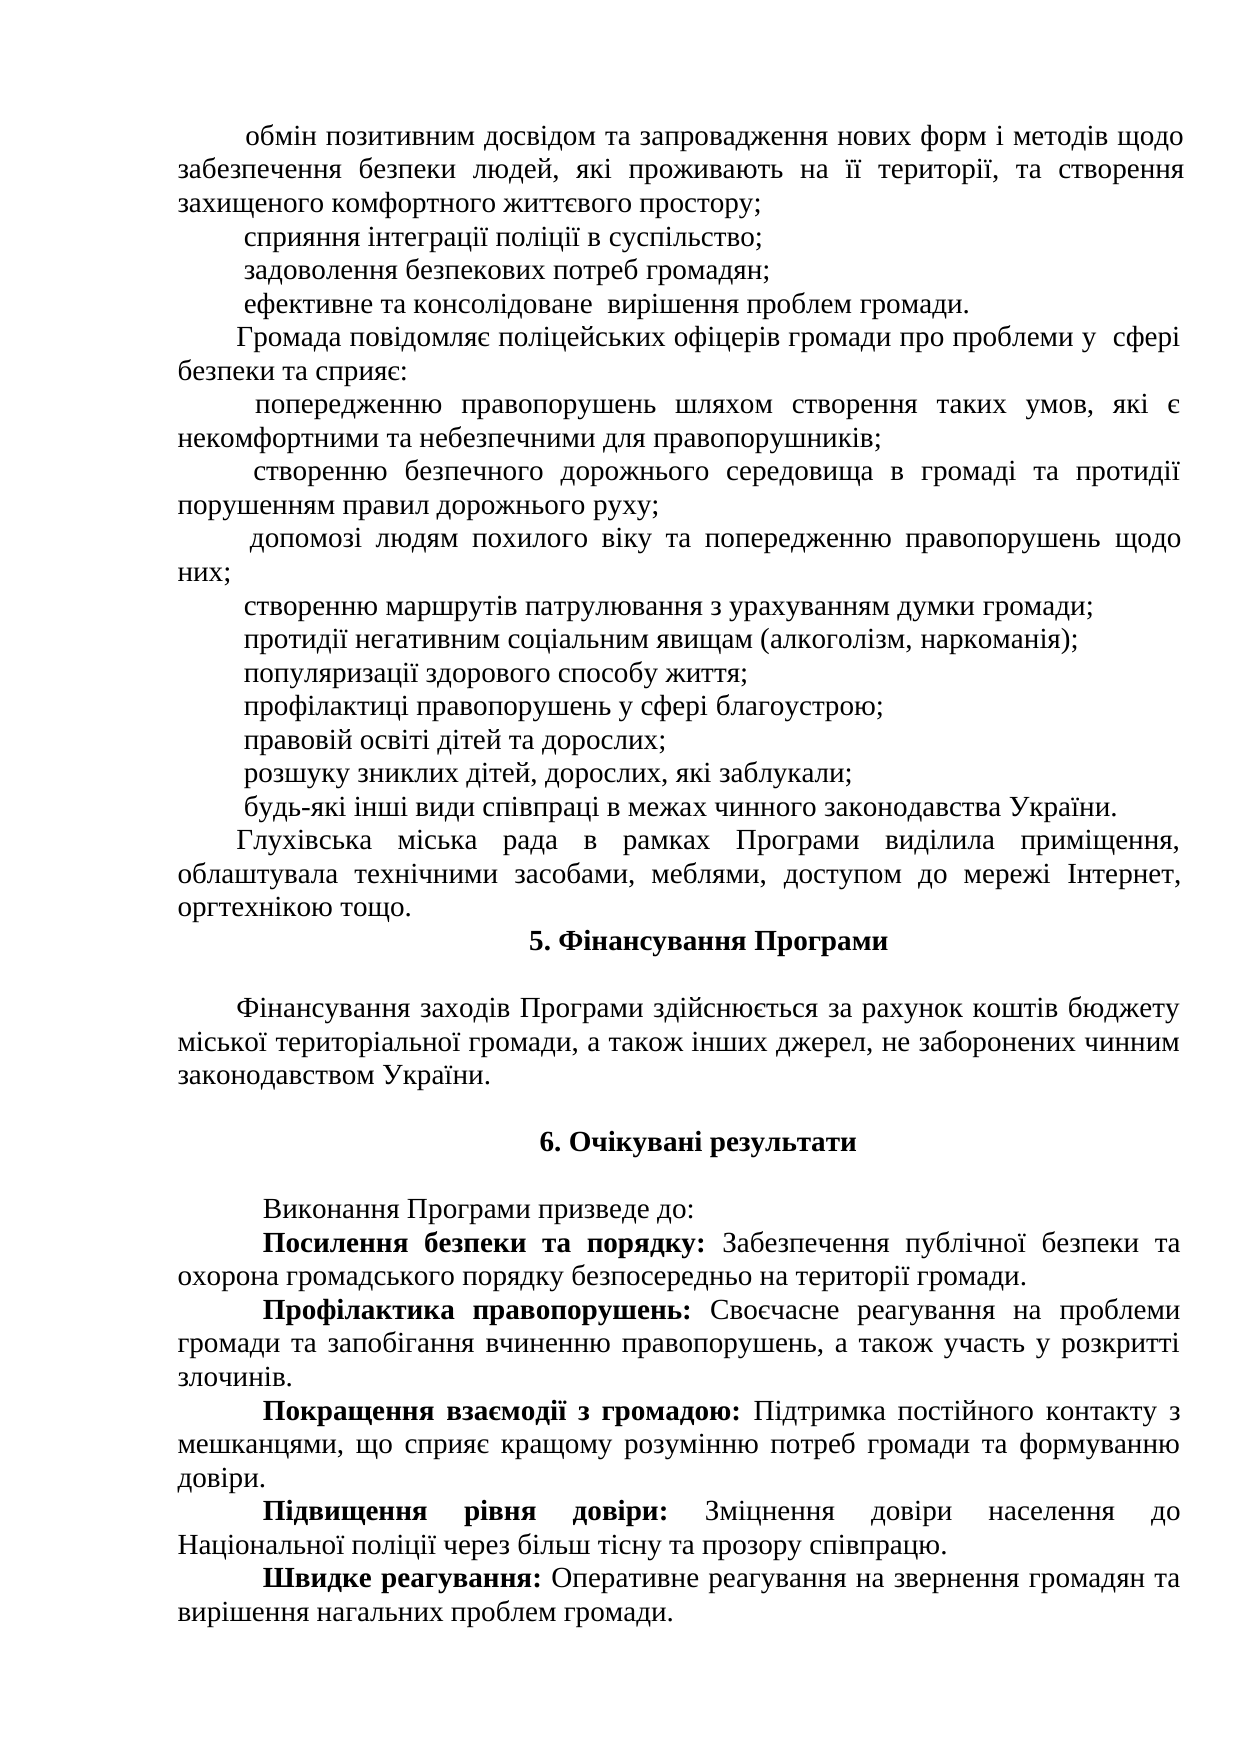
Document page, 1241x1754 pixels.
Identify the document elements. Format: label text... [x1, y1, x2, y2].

text Профілактика правопорушень: Своєчасне реагування на проблеми громади та запобігання вчиненню правопорушень, а також участь у розкритті злочинів. [177, 1292, 1181, 1393]
text протидії негативним соціальним явищам (алкоголізм, наркоманія); [177, 621, 1181, 655]
text Глухівська міська рада в рамках Програми виділила приміщення, облаштувала технічними засобами, меблями, доступом до мережі Інтернет, оргтехнікою тощо. [177, 822, 1181, 923]
text розшуку зниклих дітей, дорослих, які заблукали; [177, 755, 1181, 789]
text Виконання Програми призведе до: [263, 1191, 1181, 1225]
list створенню маршрутів патрулювання з урахуванням думки громади; [177, 588, 1181, 621]
subtitle 5. Фінансування Програми [236, 923, 1181, 957]
text Покращення взаємодії з громадою: Підтримка постійного контакту з мешканцями, що сприяє кращому розумінню потреб громади та формуванню довіри. [177, 1393, 1181, 1493]
list попередженню правопорушень шляхом створення таких умов, які є некомфортними та небезпечними для правопорушників; [177, 386, 1181, 453]
text допомозі людям похилого віку та попередженню правопорушень щодо них; [177, 521, 1181, 588]
text профілактиці правопорушень у сфері благоустрою; [177, 688, 1181, 722]
text Фінансування заходів Програми здійснюється за рахунок коштів бюджету міської територіальної громади, а також інших джерел, не заборонених чинним законодавством України. [177, 990, 1181, 1091]
text обмін позитивним досвідом та запровадження нових форм і методів щодо забезпечення безпеки людей, які проживають на її території, та створення захищеного комфортного життєвого простору; [177, 118, 1185, 219]
text Посилення безпеки та порядку: Забезпечення публічної безпеки та охорона громадського порядку безпосередньо на території громади. [177, 1225, 1181, 1292]
list задоволення безпекових потреб громадян; [177, 252, 1181, 286]
text створенню безпечного дорожнього середовища в громаді та протидії порушенням правил дорожнього руху; [177, 453, 1181, 521]
list ефективне та консолідоване вирішення проблем громади. [177, 286, 1181, 319]
text популяризації здорового способу життя; [177, 655, 1181, 688]
text Швидке реагування: Оперативне реагування на звернення громадян та вирішення нагальних проблем громади. [177, 1560, 1181, 1627]
text правовій освіті дітей та дорослих; [177, 722, 1181, 755]
text Підвищення рівня довіри: Зміцнення довіри населення до Національної поліції через більш тісну та прозору співпрацю. [177, 1493, 1181, 1560]
subtitle 6. Очікувані результати [215, 1124, 1181, 1158]
text будь-які інші види співпраці в межах чинного законодавства України. [177, 789, 1185, 822]
text сприяння інтеграції поліції в суспільство; [177, 219, 1181, 252]
text Громада повідомляє поліцейських офіцерів громади про проблеми у сфері безпеки та сприяє: [177, 319, 1181, 386]
